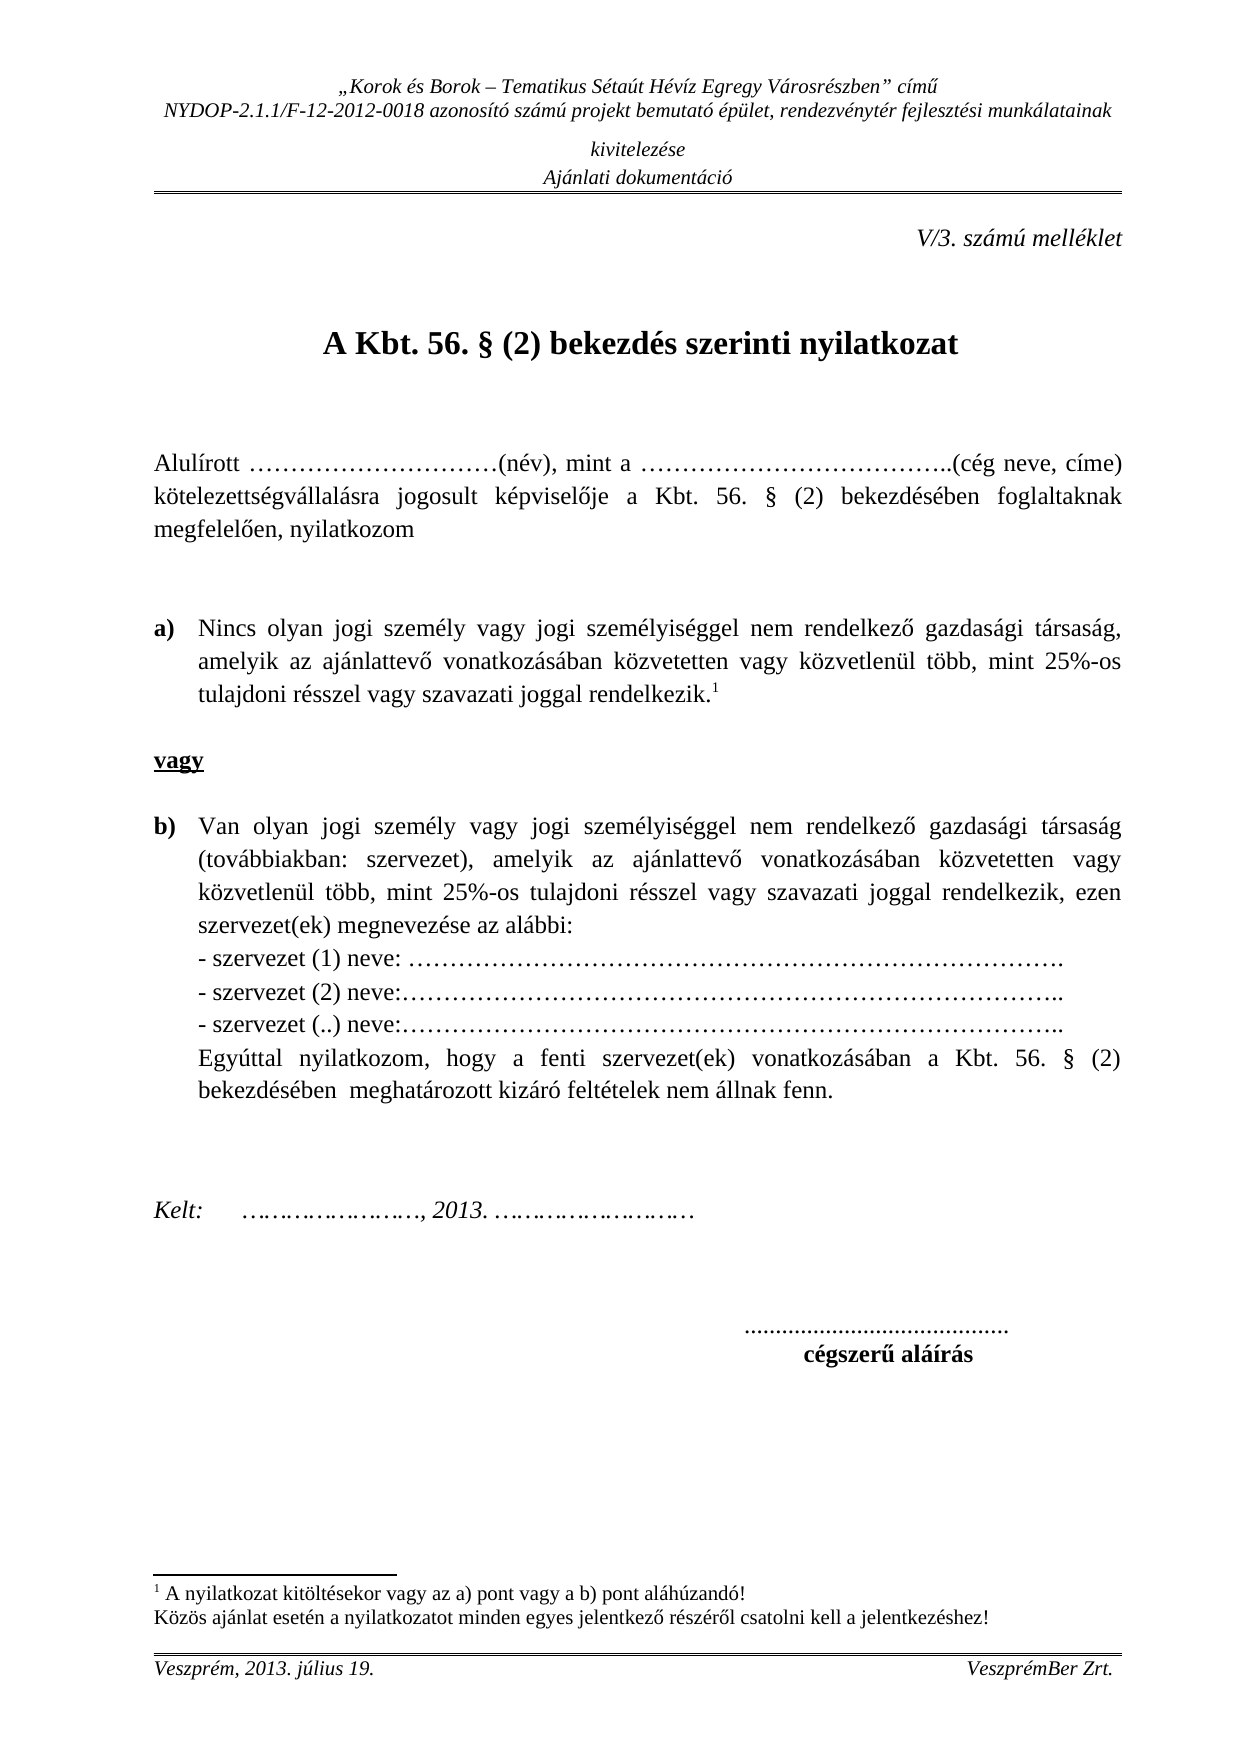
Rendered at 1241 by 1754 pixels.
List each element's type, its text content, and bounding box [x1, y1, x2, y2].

list Nincs olyan jogi személy vagy jogi személyiséggel nem rendelkező gazdasági társaság, amelyik az ajánlattevő vonatkozásában közvetetten vagy közvetlenül több, mint 25%-os tulajdoni résszel vagy szavazati joggal rendelkezik. [153, 613, 1122, 708]
text V/3. számú melléklet [153, 223, 1122, 252]
text Egyúttal nyilatkozom, hogy a fenti szervezet(ek) vonatkozásában a Kbt. 56. § (2) bekezdésében meghatározott kizáró feltételek nem állnak fenn. [198, 1043, 1122, 1104]
text - szervezet (1) neve: ……………………………………………………………………. [198, 943, 1122, 972]
subtitle A Kbt. 56. § (2) bekezdés szerinti nyilatkozat [153, 324, 1127, 362]
text - szervezet (..) neve:…………………………………………………………………….. [198, 1009, 1122, 1038]
text Alulírott …………………………(név), mint a ………………………………..(cég neve, címe) kötelezettségvállalásra jogosult képviselője a Kbt. 56. § (2) bekezdésében foglaltaknak megfelelően, nyilatkozom [153, 448, 1122, 543]
text vagy [153, 745, 1122, 774]
list Van olyan jogi személy vagy jogi személyiséggel nem rendelkező gazdasági társaság (továbbiakban: szervezet), amelyik az ajánlattevő vonatkozásában közvetetten vagy közvetlenül több, mint 25%-os tulajdoni résszel vagy szavazati joggal rendelkezik, ezen szervezet(ek) megnevezése az alábbi: [153, 811, 1122, 939]
text - szervezet (2) neve:…………………………………………………………………….. [198, 977, 1122, 1005]
text Kelt: ……………………, 2013. ……………………… [153, 1195, 1048, 1224]
text cégszerű aláírás [153, 1339, 1078, 1367]
